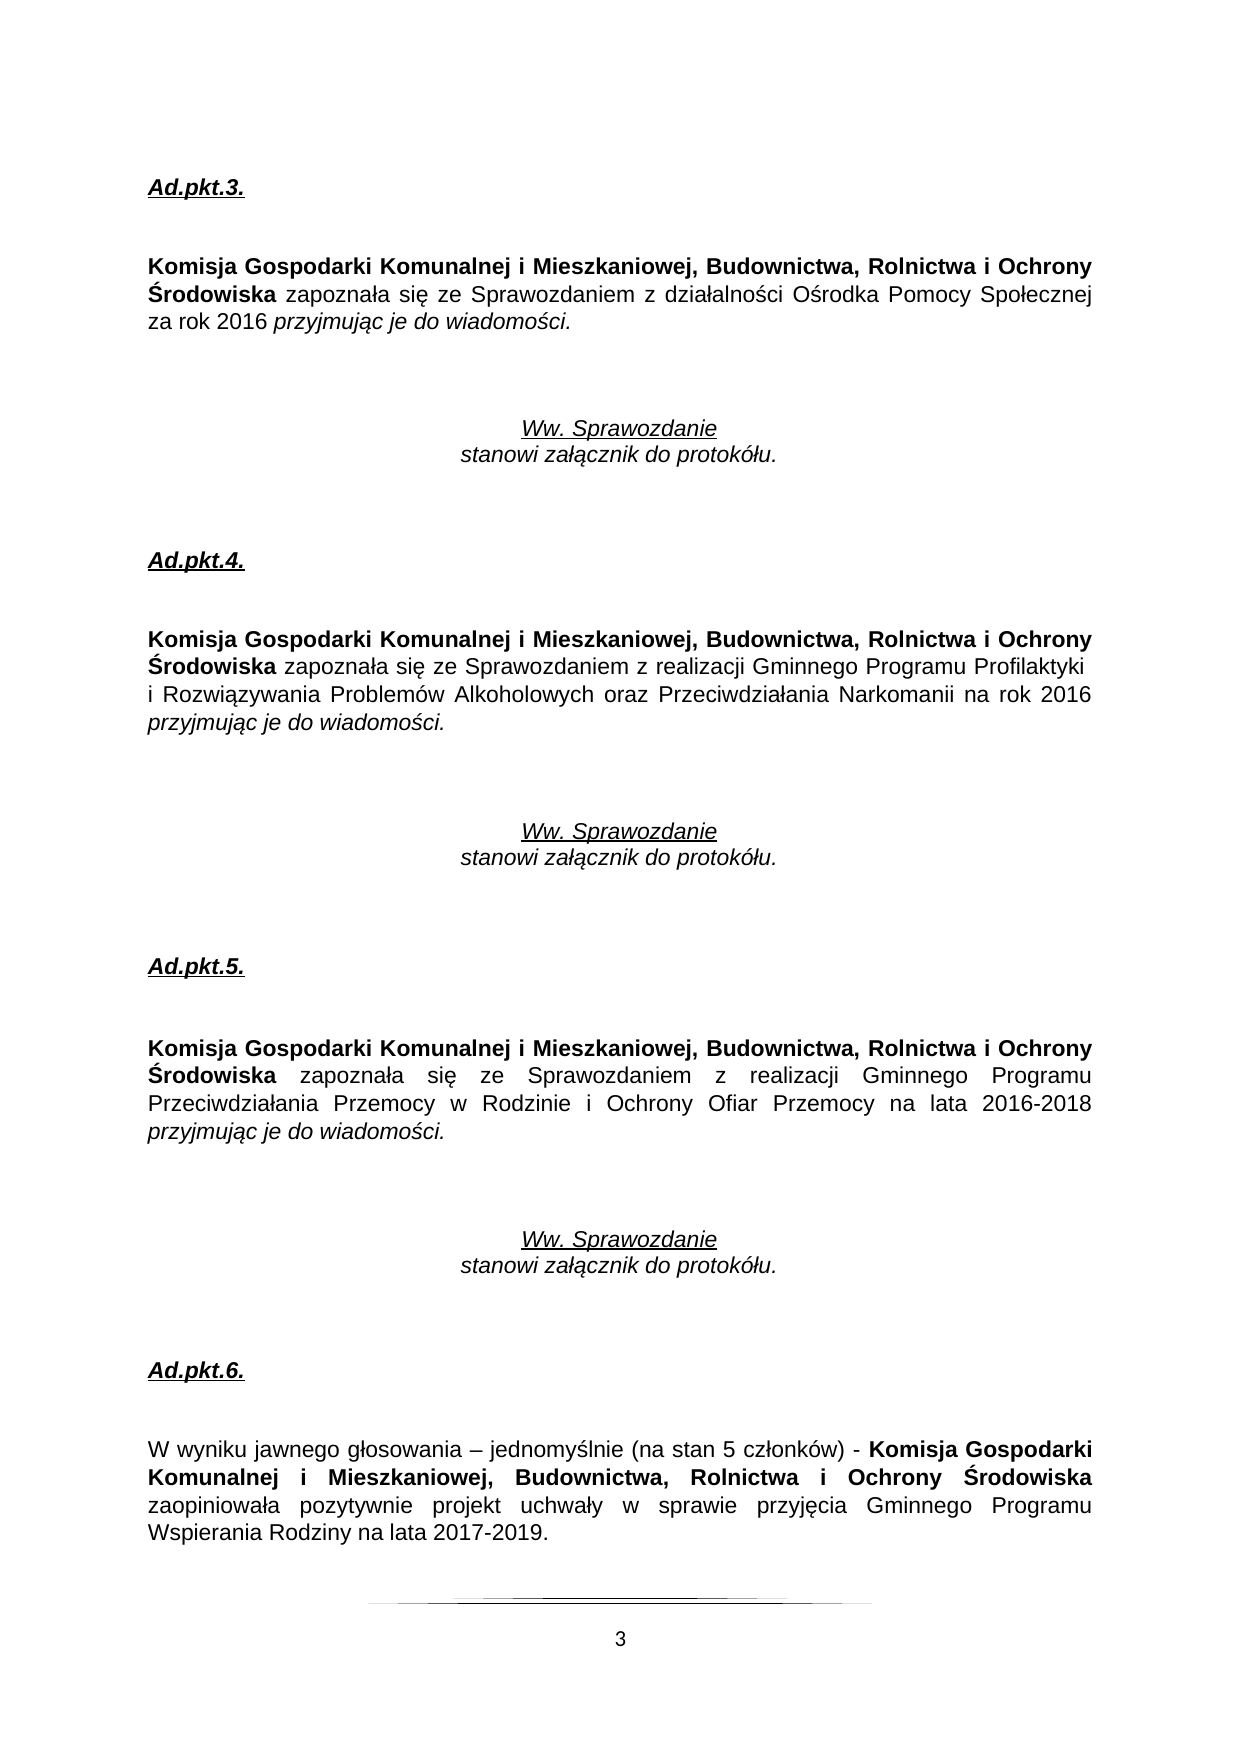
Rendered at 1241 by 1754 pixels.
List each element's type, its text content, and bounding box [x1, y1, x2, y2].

text stanowi załącznik do protokółu. [148, 1252, 1093, 1278]
text Ad.pkt.5. [148, 953, 1093, 979]
text Ww. Sprawozdanie [148, 818, 1093, 844]
text Ad.pkt.6. [148, 1357, 1093, 1384]
text Ww. Sprawozdanie [148, 415, 1093, 441]
text Komisja Gospodarki Komunalnej i Mieszkaniowej, Budownictwa, Rolnictwa i Ochrony Środowiska zapoznała się ze Sprawozdaniem z realizacji Gminnego Programu Profilaktyki i Rozwiązywania Problemów Alkoholowych oraz Przeciwdziałania Narkomanii na rok 2016 przyjmując je do wiadomości. [148, 626, 1093, 735]
text Komisja Gospodarki Komunalnej i Mieszkaniowej, Budownictwa, Rolnictwa i Ochrony Środowiska zapoznała się ze Sprawozdaniem z realizacji Gminnego Programu Przeciwdziałania Przemocy w Rodzinie i Ochrony Ofiar Przemocy na lata 2016-2018 przyjmując je do wiadomości. [148, 1035, 1093, 1144]
text W wyniku jawnego głosowania – jednomyślnie (na stan 5 członków) - Komisja Gospodarki Komunalnej i Mieszkaniowej, Budownictwa, Rolnictwa i Ochrony Środowiska zaopiniowała pozytywnie projekt uchwały w sprawie przyjęcia Gminnego Programu Wspierania Rodziny na lata 2017-2019. [148, 1436, 1093, 1546]
text Komisja Gospodarki Komunalnej i Mieszkaniowej, Budownictwa, Rolnictwa i Ochrony Środowiska zapoznała się ze Sprawozdaniem z działalności Ośrodka Pomocy Społecznej za rok 2016 przyjmując je do wiadomości. [148, 253, 1093, 334]
text Ww. Sprawozdanie [148, 1226, 1093, 1252]
text Ad.pkt.3. [148, 174, 1093, 200]
text Ad.pkt.4. [148, 547, 1093, 573]
text stanowi załącznik do protokółu. [148, 844, 1093, 870]
text stanowi załącznik do protokółu. [148, 441, 1093, 468]
